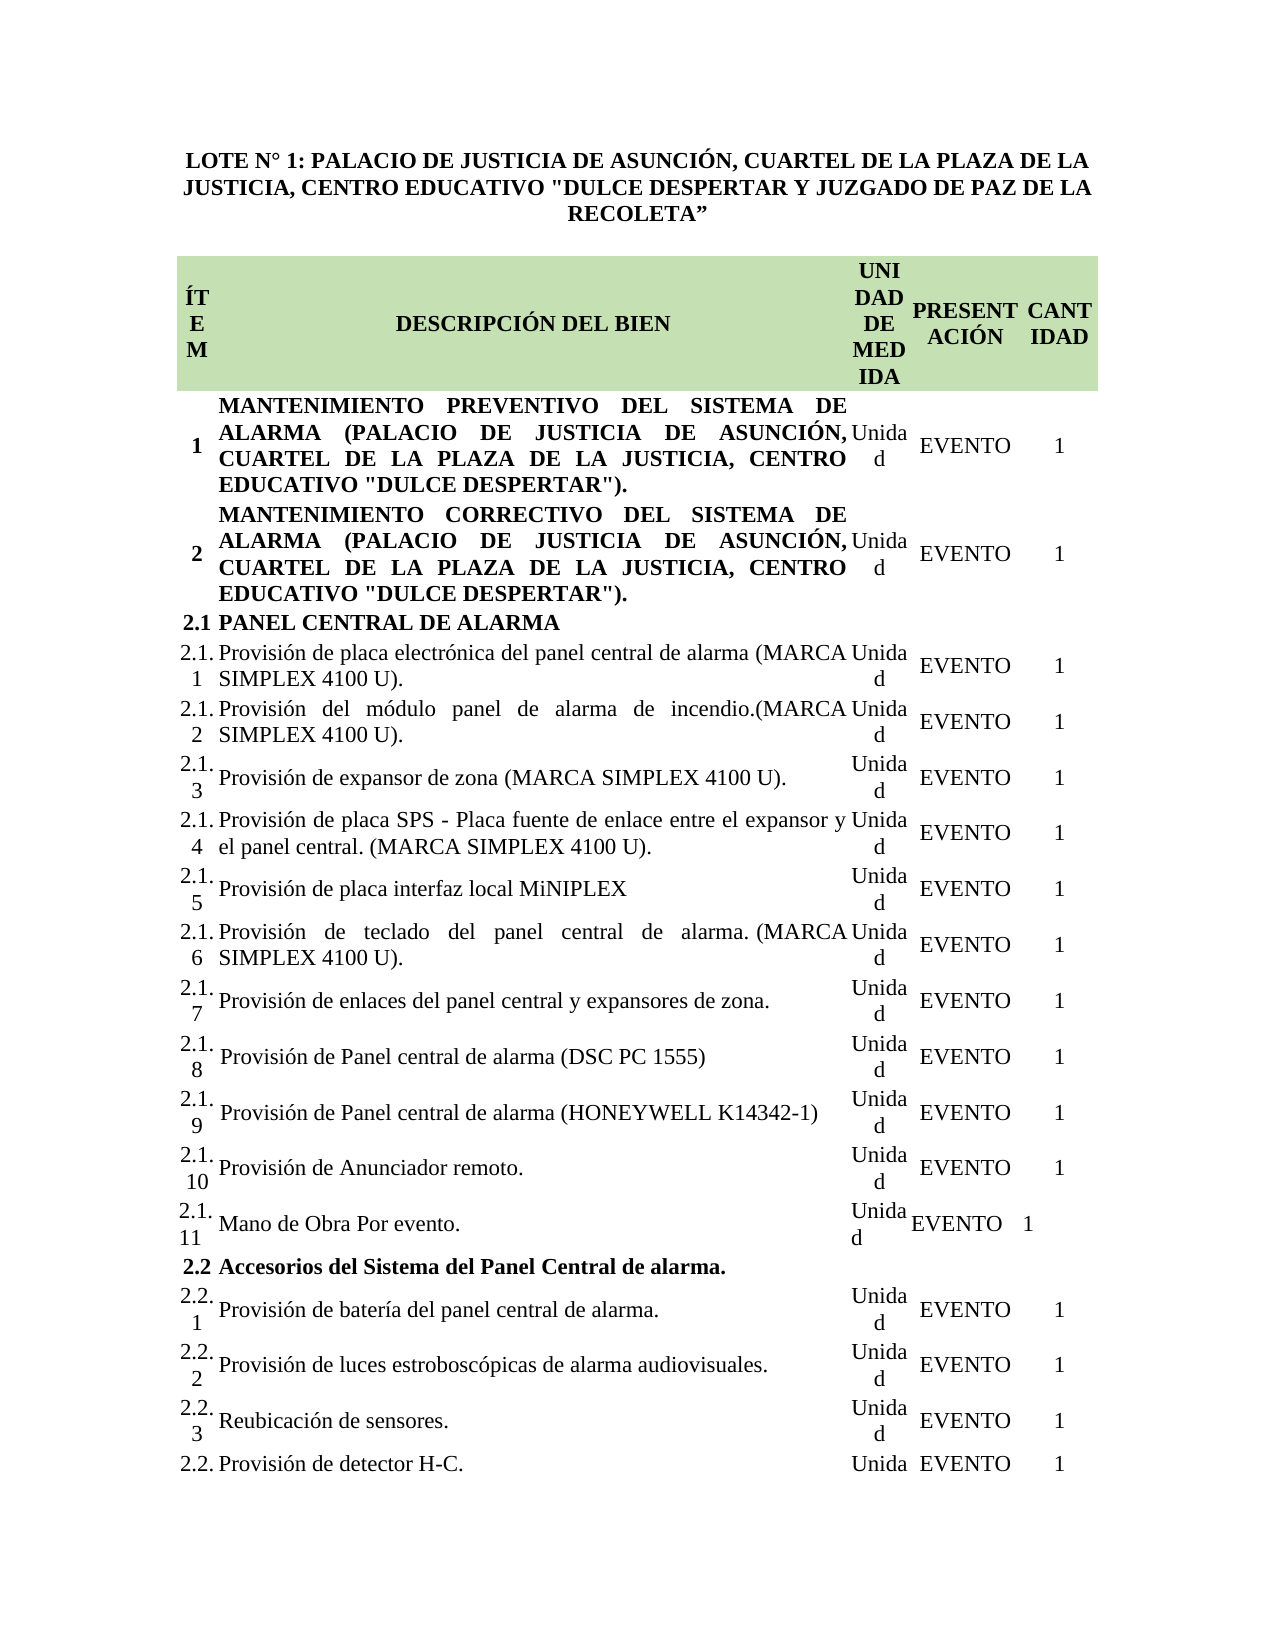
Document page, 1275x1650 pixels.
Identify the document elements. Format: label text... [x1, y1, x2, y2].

table_cell 1 [1021, 1393, 1098, 1448]
table_cell EVENTO [909, 861, 1021, 916]
table_cell 1 [1021, 861, 1098, 916]
table_cell Provisión de placa interfaz local MiNIPLEX [217, 861, 849, 916]
table_cell EVENTO [909, 1281, 1021, 1337]
table_cell 2.2.4 [177, 1449, 217, 1478]
table_cell 2.1.8 [177, 1028, 217, 1084]
table_cell 1 [1021, 1028, 1098, 1084]
table_cell Unidad [849, 1140, 909, 1196]
table_cell Unidad [849, 1196, 909, 1251]
table_cell 1 [1021, 499, 1098, 608]
table_cell 2.1.1 [177, 637, 217, 693]
table_cell MANTENIMIENTO CORRECTIVO DEL SISTEMA DE ALARMA (PALACIO DE JUSTICIA DE ASUNCIÓN, CUARTEL DE LA PLAZA DE LA JUSTICIA, CENTRO EDUCATIVO "DULCE DESPERTAR"). [217, 499, 849, 608]
table_cell 1 [177, 391, 217, 499]
table_cell Unidad [849, 1393, 909, 1448]
table_cell Provisión de batería del panel central de alarma. [217, 1281, 849, 1337]
table_cell Provisión del módulo panel de alarma de incendio.(MARCA SIMPLEX 4100 U). [217, 693, 849, 749]
table_cell 2.2.2 [177, 1337, 217, 1393]
table_cell 2.1.5 [177, 861, 217, 916]
table_cell Unidad [849, 1028, 909, 1084]
table_cell MANTENIMIENTO PREVENTIVO DEL SISTEMA DE ALARMA (PALACIO DE JUSTICIA DE ASUNCIÓN, CUARTEL DE LA PLAZA DE LA JUSTICIA, CENTRO EDUCATIVO "DULCE DESPERTAR"). [217, 391, 849, 499]
table_cell Reubicación de sensores. [217, 1393, 849, 1448]
table_cell EVENTO [909, 499, 1021, 608]
table_header ÍTEM [177, 256, 217, 391]
table_cell 1 [1021, 693, 1098, 749]
table_cell Unidad [849, 391, 909, 499]
table_cell 1 [1021, 916, 1098, 972]
table_header UNIDAD DE MEDIDA [849, 256, 909, 391]
table_cell Provisión de luces estroboscópicas de alarma audiovisuales. [217, 1337, 849, 1393]
table_cell 2 [177, 499, 217, 608]
table_cell 2.1.10 [177, 1140, 217, 1196]
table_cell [217, 1449, 849, 1478]
table_cell 1 [1021, 972, 1098, 1028]
table_cell [217, 1028, 849, 1084]
table_cell Provisión de teclado del panel central de alarma. (MARCA SIMPLEX 4100 U). [217, 916, 849, 972]
table_cell EVENTO [909, 391, 1021, 499]
table_cell Unidad [849, 972, 909, 1028]
table_cell 1 [1021, 1449, 1098, 1478]
table_cell 1 [1021, 1196, 1098, 1251]
table_cell Unidad [849, 637, 909, 693]
table_cell 1 [1021, 749, 1098, 805]
table_cell 1 [1021, 1140, 1098, 1196]
table_cell EVENTO [909, 972, 1021, 1028]
table_cell EVENTO [909, 805, 1021, 861]
table_cell 2.2.3 [177, 1393, 217, 1448]
table_cell EVENTO [909, 1084, 1021, 1140]
table_cell 2.1.11 [177, 1196, 217, 1251]
table_cell Provisión de enlaces del panel central y expansores de zona. [217, 972, 849, 1028]
table_cell Provisión de placa electrónica del panel central de alarma (MARCA SIMPLEX 4100 U). [217, 637, 849, 693]
table_cell Unidad [849, 1084, 909, 1140]
text LOTE N° 1: PALACIO DE JUSTICIA DE ASUNCIÓN, CUARTEL DE LA PLAZA DE LA JUSTICIA, CENTRO EDUCATIVO "DULCE DESPERTAR Y JUZGADO DE PAZ DE LA RECOLETA” [177, 148, 1098, 227]
table_cell 2.1.9 [177, 1084, 217, 1140]
table_cell Unidad [849, 916, 909, 972]
table_cell 1 [1021, 391, 1098, 499]
table_cell 1 [1021, 637, 1098, 693]
table_cell Unidad [849, 693, 909, 749]
table_cell EVENTO [909, 693, 1021, 749]
table_cell 2.1.4 [177, 805, 217, 861]
table_cell PANEL CENTRAL DE ALARMA [217, 608, 1098, 637]
table_cell EVENTO [909, 1337, 1021, 1393]
table_cell Unidad [849, 749, 909, 805]
table_cell EVENTO [909, 1393, 1021, 1448]
table_cell EVENTO [909, 1449, 1021, 1478]
table_cell Mano de Obra Por evento. [217, 1196, 849, 1251]
table_cell [217, 1084, 849, 1140]
table_cell Unidad [849, 1281, 909, 1337]
table_cell 2.2 [177, 1251, 217, 1281]
table_cell Accesorios del Sistema del Panel Central de alarma. [217, 1251, 1098, 1281]
table_cell EVENTO [909, 749, 1021, 805]
table_header CANTIDAD [1021, 256, 1098, 391]
table_cell 2.1.6 [177, 916, 217, 972]
table_cell Provisión de expansor de zona (MARCA SIMPLEX 4100 U). [217, 749, 849, 805]
table_cell 1 [1021, 1337, 1098, 1393]
table_cell 1 [1021, 1084, 1098, 1140]
table_cell Unidad [849, 1449, 909, 1478]
table_cell EVENTO [909, 1140, 1021, 1196]
table_cell 2.1 [177, 608, 217, 637]
table_cell EVENTO [909, 1028, 1021, 1084]
table_cell 2.1.3 [177, 749, 217, 805]
table_header DESCRIPCIÓN DEL BIEN [217, 256, 849, 391]
table_cell 1 [1021, 805, 1098, 861]
table_cell 2.1.2 [177, 693, 217, 749]
table_cell Provisión de placa SPS - Placa fuente de enlace entre el expansor y el panel central. (MARCA SIMPLEX 4100 U). [217, 805, 849, 861]
table_cell Unidad [849, 805, 909, 861]
table_cell 1 [1021, 1281, 1098, 1337]
table_cell EVENTO [909, 637, 1021, 693]
table_cell Unidad [849, 499, 909, 608]
table_cell EVENTO [909, 1196, 1021, 1251]
table_cell Provisión de Anunciador remoto. [217, 1140, 849, 1196]
table_header PRESENTACIÓN [909, 256, 1021, 391]
table_cell Unidad [849, 861, 909, 916]
table_cell EVENTO [909, 916, 1021, 972]
table_cell 2.1.7 [177, 972, 217, 1028]
table_cell Unidad [849, 1337, 909, 1393]
table_cell 2.2.1 [177, 1281, 217, 1337]
